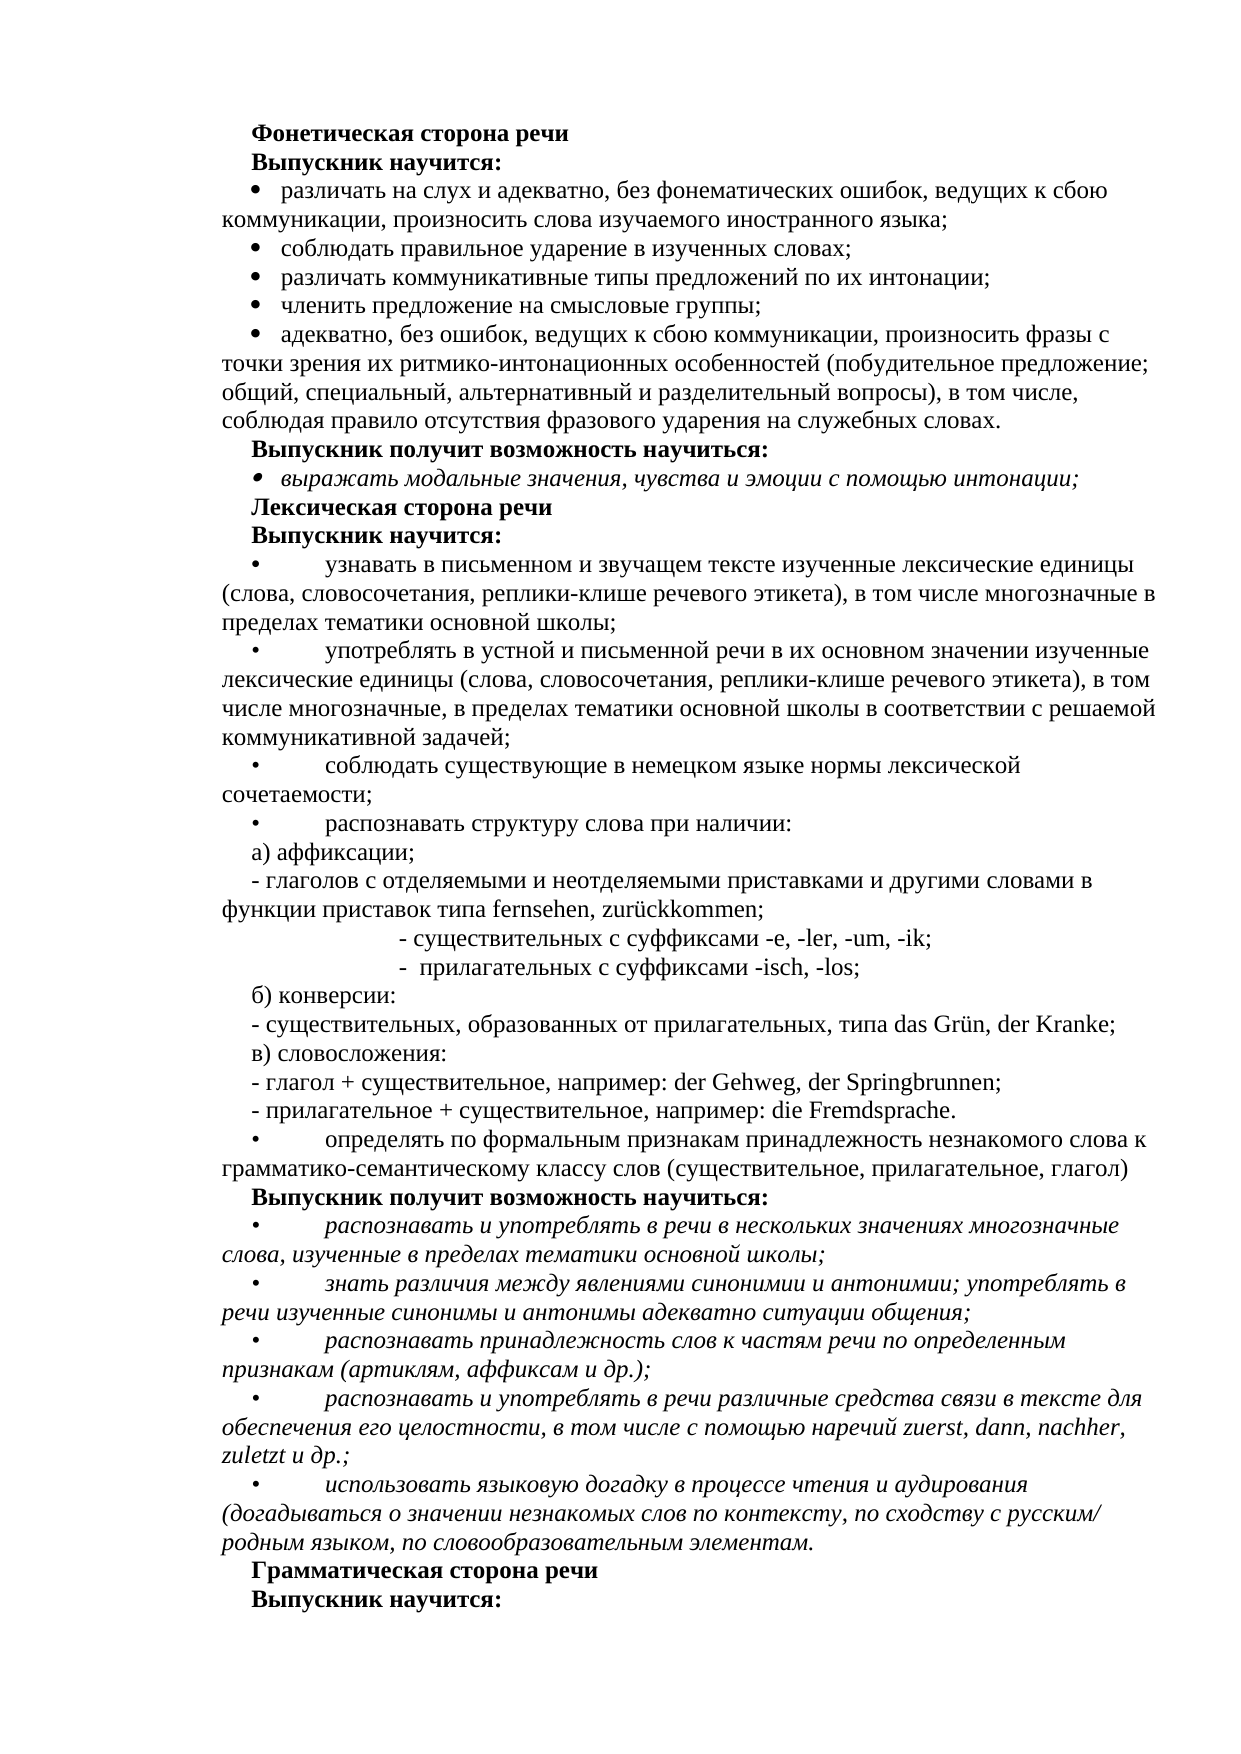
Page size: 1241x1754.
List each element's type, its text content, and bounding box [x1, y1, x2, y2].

text • использовать языковую догадку в процессе чтения и аудирования (догадываться о значении незнакомых слов по контексту, по сходству с русским/ родным языком, по словообразовательным элементам. [222, 1469, 1162, 1556]
text Выпускник получит возможность научиться: [222, 434, 1162, 463]
text - существительных с суффиксами -е, -ler, -um, -ik; [222, 923, 1162, 952]
text б) конверсии: [222, 981, 1162, 1009]
text • распознавать и употреблять в речи различные средства связи в тексте для обеспечения его целостности, в том числе с помощью наречий zuerst, dann, nachher, zuletzt и др.; [222, 1383, 1162, 1469]
text • узнавать в письменном и звучащем тексте изученные лексические единицы (слова, словосочетания, реплики-клише речевого этикета), в том числе многозначные в пределах тематики основной школы; [222, 549, 1162, 636]
text • соблюдать существующие в немецком языке нормы лексической сочетаемости; [222, 751, 1162, 808]
text Выпускник научится: [222, 1584, 1162, 1613]
list членить предложение на смысловые группы; [222, 291, 1162, 319]
list различать на слух и адекватно, без фонематических ошибок, ведущих к сбою коммуникации, произносить слова изучаемого иностранного языка; [222, 176, 1162, 233]
text - прилагательное + существительное, например: die Fremdsprache. [222, 1096, 1162, 1124]
text а) аффиксации; [222, 837, 1162, 866]
text Выпускник получит возможность научиться: [222, 1182, 1162, 1211]
text - существительных, образованных от прилагательных, типа das Grün, der Kranke; [222, 1009, 1162, 1038]
text - глагол + существительное, например: der Gehweg, der Springbrunnen; [222, 1067, 1162, 1096]
text Выпускник научится: [222, 521, 1162, 549]
text Грамматическая сторона речи [222, 1556, 1162, 1584]
text Фонетическая сторона речи [222, 118, 1162, 147]
list адекватно, без ошибок, ведущих к сбою коммуникации, произносить фразы с точки зрения их ритмико-интонационных особенностей (побудительное предложение; общий, специальный, альтернативный и разделительный вопросы), в том числе, соблюдая правило отсутствия фразового ударения на служебных словах. [222, 319, 1162, 434]
list различать коммуникативные типы предложений по их интонации; [222, 262, 1162, 291]
list выражать модальные значения, чувства и эмоции с помощью интонации; [222, 463, 1162, 492]
text • определять по формальным признакам принадлежность незнакомого слова к грамматико-семантическому классу слов (существительное, прилагательное, глагол) [222, 1124, 1162, 1182]
text • распознавать принадлежность слов к частям речи по определенным признакам (артиклям, аффиксам и др.); [222, 1326, 1162, 1383]
text в) словосложения: [222, 1038, 1162, 1067]
text • употреблять в устной и письменной речи в их основном значении изученные лексические единицы (слова, словосочетания, реплики-клише речевого этикета), в том числе многозначные, в пределах тематики основной школы в соответствии с решаемой коммуникативной задачей; [222, 636, 1162, 751]
text Лексическая сторона речи [222, 492, 1162, 521]
text - глаголов с отделяемыми и неотделяемыми приставками и другими словами в функции приставок типа fernsehen, zurückkommen; [222, 866, 1162, 923]
text • распознавать структуру слова при наличии: [222, 808, 1162, 837]
text • знать различия между явлениями синонимии и антонимии; употреблять в речи изученные синонимы и антонимы адекватно ситуации общения; [222, 1268, 1162, 1326]
list соблюдать правильное ударение в изученных словах; [222, 233, 1162, 262]
text • распознавать и употреблять в речи в нескольких значениях многозначные слова, изученные в пределах тематики основной школы; [222, 1211, 1162, 1268]
text - прилагательных с суффиксами -isch, -los; [222, 952, 1162, 981]
text Выпускник научится: [222, 147, 1162, 176]
